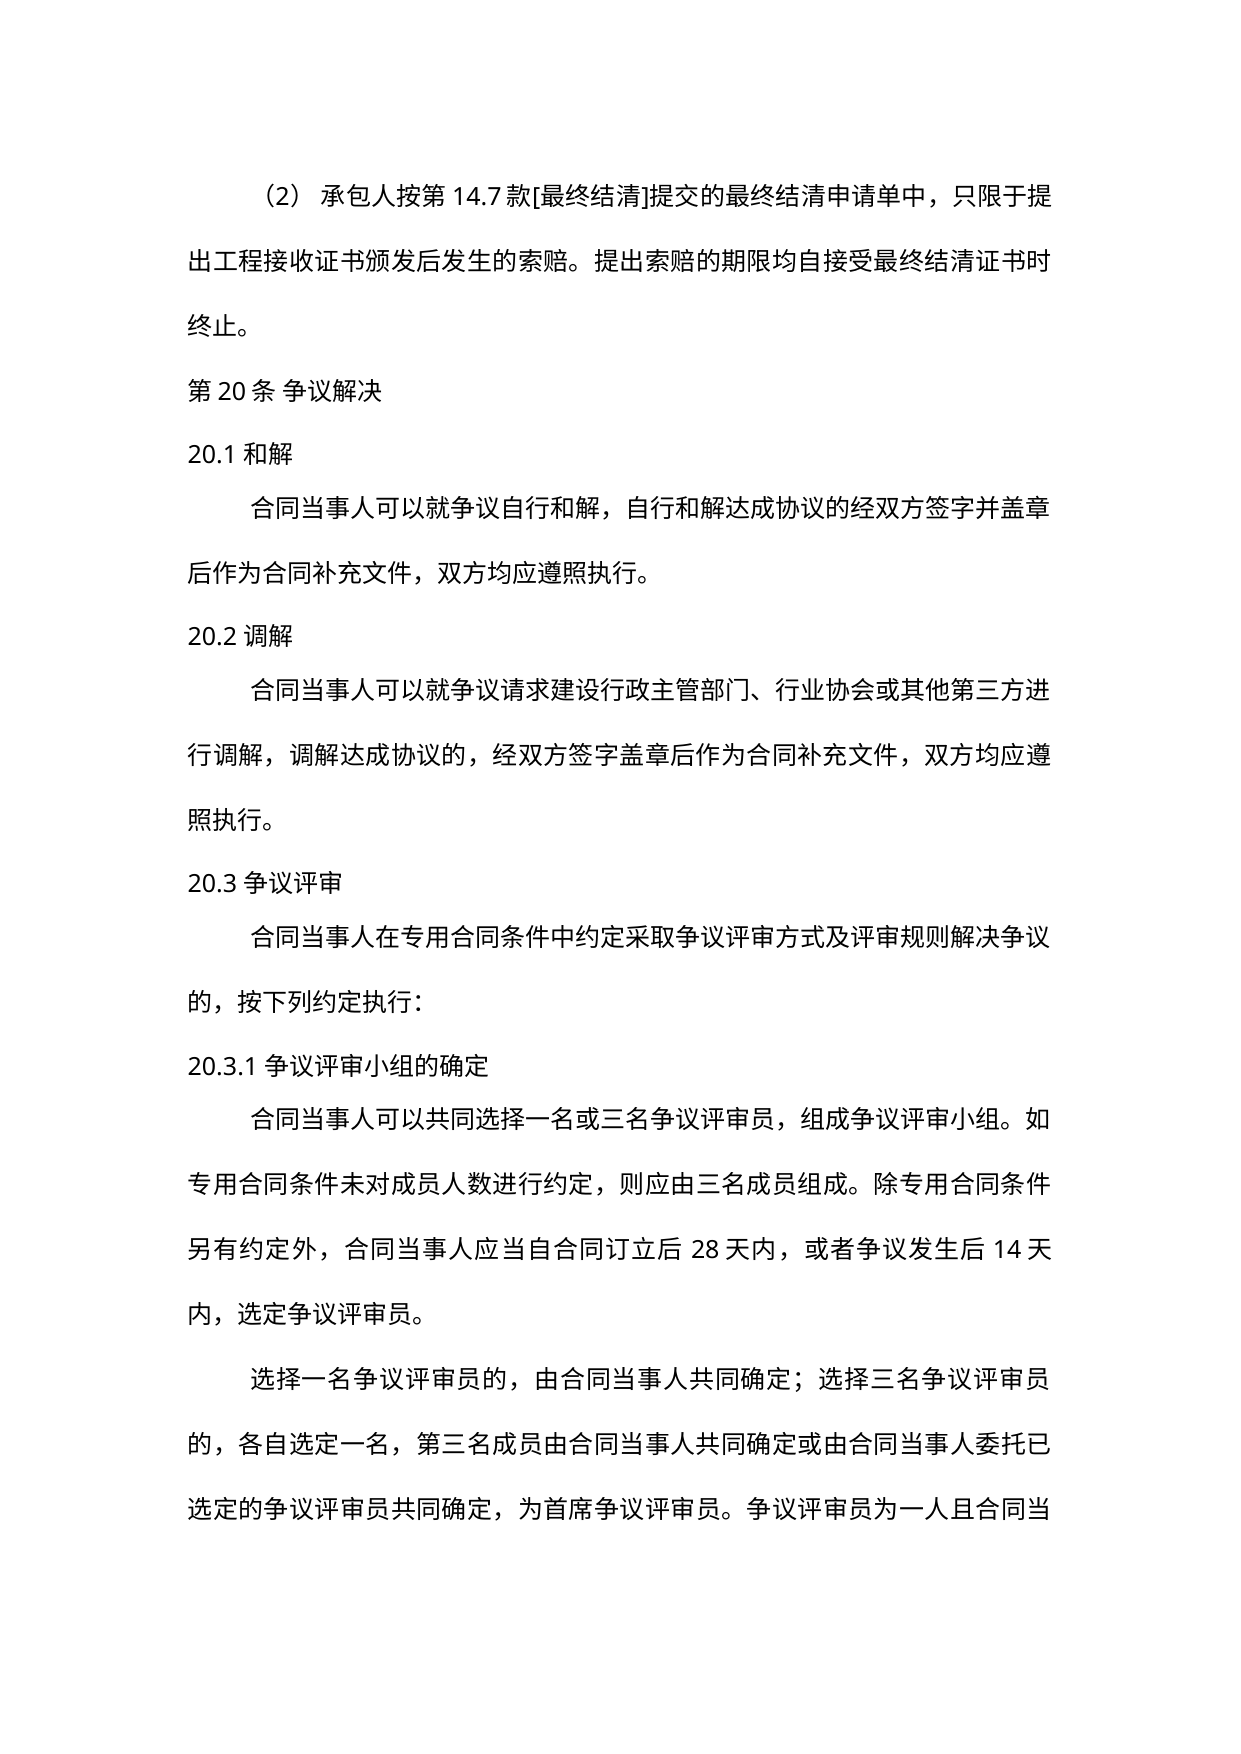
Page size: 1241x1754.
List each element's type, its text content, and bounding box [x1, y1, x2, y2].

list 20.1 和解 [187, 422, 1053, 474]
list 20.3 争议评审 [187, 851, 1053, 903]
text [187, 1345, 1053, 1540]
text 合同当事人在专用合同条件中约定采取争议评审方式及评审规则解决争议的，按下列约定执行： [187, 903, 1053, 1033]
text 合同当事人可以就争议自行和解，自行和解达成协议的经双方签字并盖章后作为合同补充文件，双方均应遵照执行。 [187, 474, 1053, 604]
list 第20条 争议解决 [187, 357, 1053, 422]
list 20.2 调解 [187, 604, 1053, 656]
list 20.3.1 争议评审小组的确定 [187, 1033, 1053, 1085]
text 合同当事人可以共同选择一名或三名争议评审员，组成争议评审小组。如专用合同条件未对成员人数进行约定，则应由三名成员组成。除专用合同条件另有约定外，合同当事人应当自合同订立后28天内，或者争议发生后14天内，选定争议评审员。 [187, 1085, 1053, 1345]
text （2） 承包人按第14.7款[最终结清]提交的最终结清申请单中，只限于提出工程接收证书颁发后发生的索赔。提出索赔的期限均自接受最终结清证书时终止。 [187, 162, 1053, 357]
text 合同当事人可以就争议请求建设行政主管部门、行业协会或其他第三方进行调解，调解达成协议的，经双方签字盖章后作为合同补充文件，双方均应遵照执行。 [187, 656, 1053, 851]
